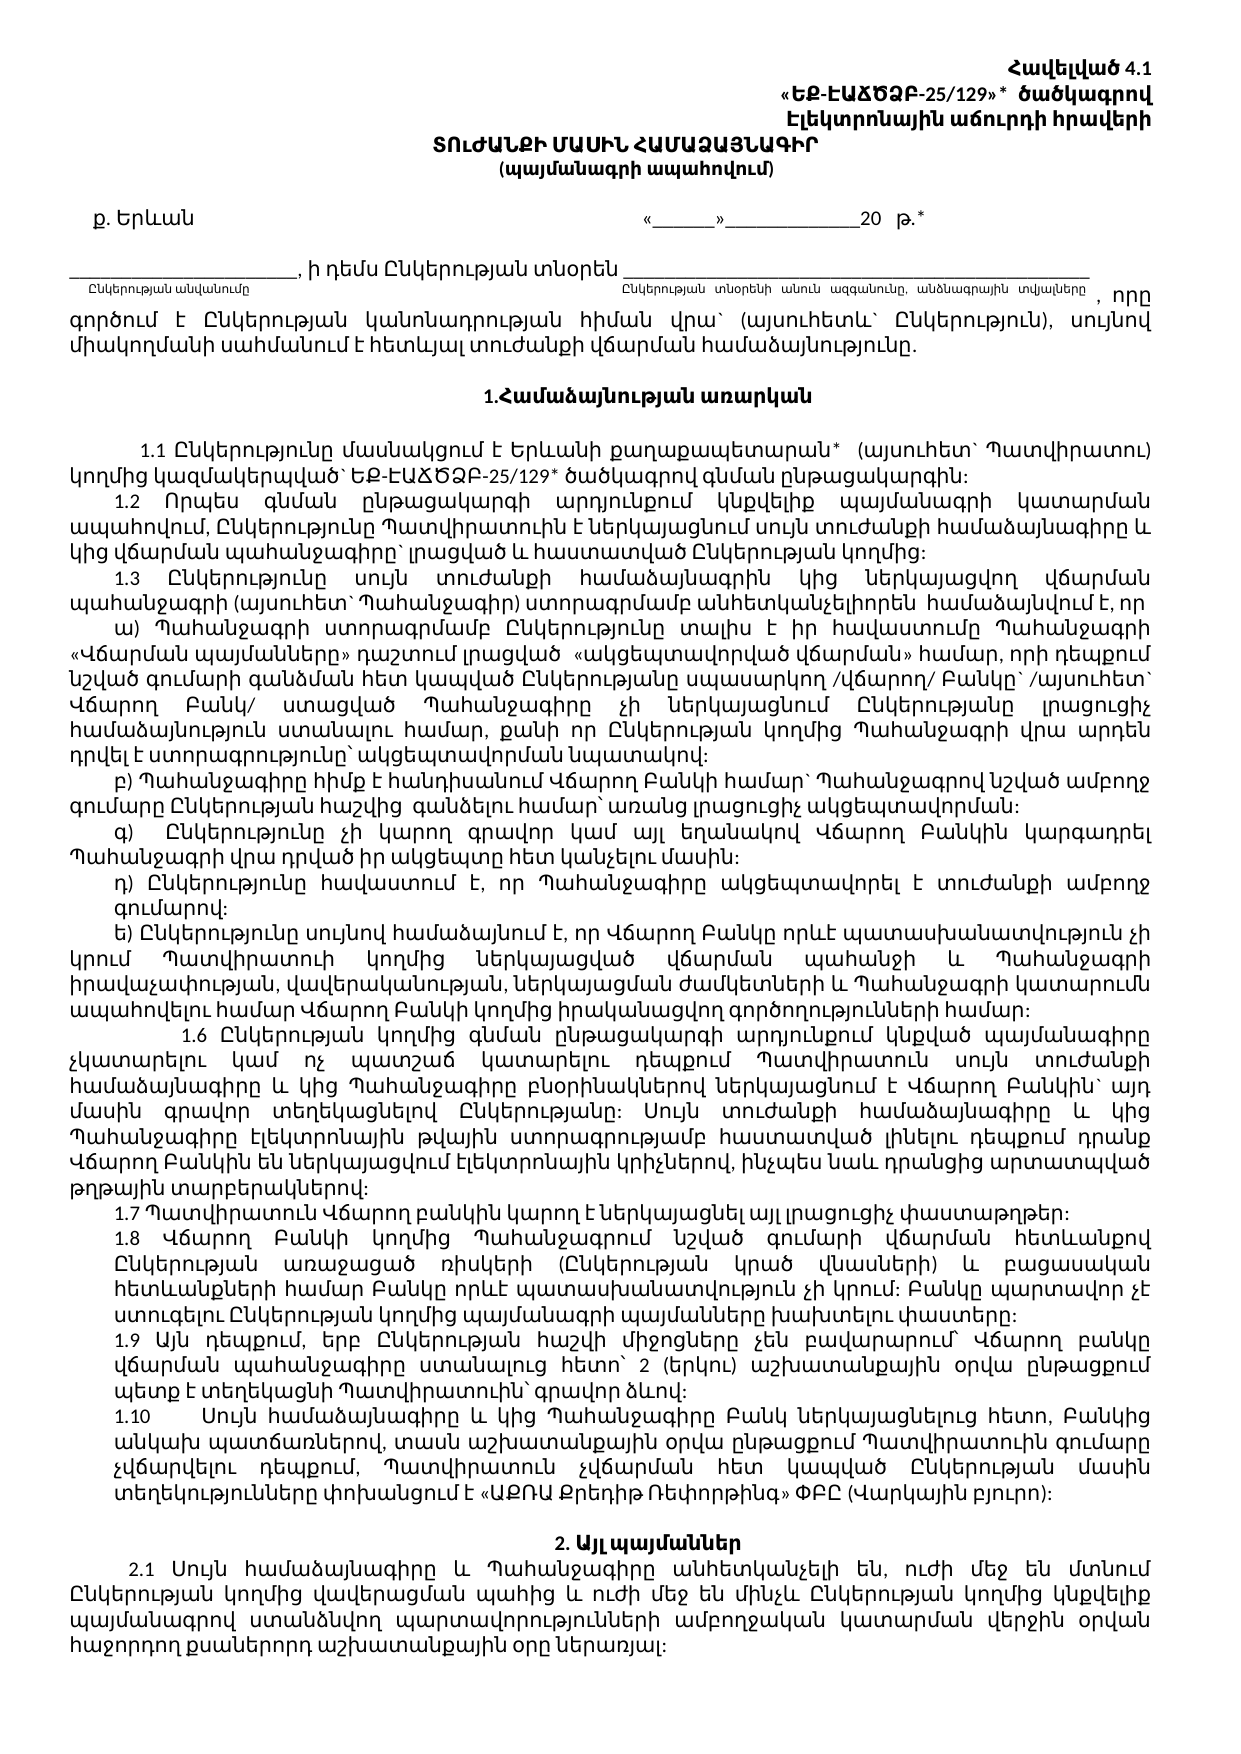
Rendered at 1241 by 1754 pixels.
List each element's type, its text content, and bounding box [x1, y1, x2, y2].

text Ընկերության անվանումը Ընկերության տնօրենի անուն ազգանունը, անձնագրային տվյալները , որը գործում է Ընկերության կանոնադրության հիման վրա` (այսուհետև` Ընկերություն), սույնով միակողմանի սահմանում է հետևյալ տուժանքի վճարման համաձայնությունը. [69, 282, 1152, 358]
text 1.Համաձայնության առարկան [144, 383, 1152, 409]
text 1.2 Որպես գնման ընթացակարգի արդյունքում կնքվելիք պայմանագրի կատարման ապահովում, Ընկերությունը Պատվիրատուին է ներկայացնում սույն տուժանքի համաձայնագիրը և կից վճարման պահանջագիրը` լրացված և հաստատված Ընկերության կողմից: [69, 488, 1152, 565]
text 1.1 Ընկերությունը մասնակցում է Երևանի քաղաքապետարան* (այսուհետ` Պատվիրատու) կողմից կազմակերպված` ԵՔ-ԷԱՃԾՁԲ-25/129* ծածկագրով գնման ընթացակարգին: [69, 438, 1152, 488]
text ա) Պահանջագրի ստորագրմամբ Ընկերությունը տալիս է իր հավաստումը Պահանջագրի «Վճարման պայմանները» դաշտում լրացված «ակցեպտավորված վճարման» համար, որի դեպքում նշված գումարի գանձման հետ կապված Ընկերությանը սպասարկող /վճարող/ Բանկը` /այսուհետ` Վճարող Բանկ/ ստացված Պահանջագիրը չի ներկայացնում Ընկերությանը լրացուցիչ համաձայնություն ստանալու համար, քանի որ Ընկերության կողմից Պահանջագրի վրա արդեն դրվել է ստորագրությունը՝ ակցեպտավորման նպատակով: [69, 616, 1152, 768]
text բ) Պահանջագիրը հիմք է հանդիսանում Վճարող Բանկի համար` Պահանջագրով նշված ամբողջ գումարը Ընկերության հաշվից գանձելու համար՝ առանց լրացուցիչ ակցեպտավորման: [69, 768, 1152, 819]
text ______________________, ի դեմս Ընկերության տնօրեն _____________________________________________ [69, 256, 1152, 282]
text 1.8 Վճարող Բանկի կողմից Պահանջագրում նշված գումարի վճարման հետևանքով Ընկերության առաջացած ռիսկերի (Ընկերության կրած վնասների) և բացասական հետևանքների համար Բանկը որևէ պատասխանատվություն չի կրում: Բանկը պարտավոր չէ ստուգելու Ընկերության կողմից պայմանագրի պայմանները խախտելու փաստերը: [113, 1226, 1152, 1327]
text 1.7 Պատվիրատուն Վճարող բանկին կարող է ներկայացնել այլ լրացուցիչ փաստաթղթեր: [113, 1200, 1152, 1226]
text ե) Ընկերությունը սույնով համաձայնում է, որ Վճարող Բանկը որևէ պատասխանատվություն չի կրում Պատվիրատուի կողմից ներկայացված վճարման պահանջի և Պահանջագրի իրավաչափության, վավերականության, ներկայացման ժամկետների և Պահանջագրի կատարումն ապահովելու համար Վճարող Բանկի կողմից իրականացվող գործողությունների համար: [69, 921, 1152, 1022]
text ք. Երևան «______»_____________20 թ.* [69, 206, 1152, 231]
text 1.9 Այն դեպքում, երբ Ընկերության հաշվի միջոցները չեն բավարարում՝ Վճարող բանկը վճարման պահանջագիրը ստանալուց հետո՝ 2 (երկու) աշխատանքային օրվա ընթացքում պետք է տեղեկացնի Պատվիրատուին՝ գրավոր ձևով: [113, 1327, 1152, 1403]
text 1.10 Սույն համաձայնագիրը և կից Պահանջագիրը Բանկ ներկայացնելուց հետո, Բանկից անկախ պատճառներով, տասն աշխատանքային օրվա ընթացքում Պատվիրատուին գումարը չվճարվելու դեպքում, Պատվիրատուն չվճարման հետ կապված Ընկերության մասին տեղեկությունները փոխանցում է «ԱՔՌԱ Քրեդիթ Ռեփորթինգ» ՓԲԸ (Վարկային բյուրո): [113, 1403, 1152, 1505]
text գ) Ընկերությունը չի կարող գրավոր կամ այլ եղանակով Վճարող Բանկին կարգադրել Պահանջագրի վրա դրված իր ակցեպտը հետ կանչելու մասին: [69, 819, 1152, 870]
text (պայմանագրի ապահովում) [69, 157, 1152, 180]
text Էլեկտրոնային աճուրդի հրավերի [69, 106, 1152, 132]
text 1.6 Ընկերության կողմից գնման ընթացակարգի արդյունքում կնքված պայմանագիրը չկատարելու կամ ոչ պատշաճ կատարելու դեպքում Պատվիրատուն սույն տուժանքի համաձայնագիրը և կից Պահանջագիրը բնօրինակներով ներկայացնում է Վճարող Բանկին` այդ մասին գրավոր տեղեկացնելով Ընկերությանը: Սույն տուժանքի համաձայնագիրը և կից Պահանջագիրը էլեկտրոնային թվային ստորագրությամբ հաստատված լինելու դեպքում դրանք Վճարող Բանկին են ներկայացվում էլեկտրոնային կրիչներով, ինչպես նաև դրանցից արտատպված թղթային տարբերակներով: [69, 1022, 1152, 1200]
text դ) Ընկերությունը հավաստում է, որ Պահանջագիրը ակցեպտավորել է տուժանքի ամբողջ գումարով: [113, 870, 1152, 921]
text 2. Այլ պայմաններ [144, 1531, 1152, 1556]
text «ԵՔ-ԷԱՃԾՁԲ-25/129»* ծածկագրով [69, 81, 1152, 106]
text 1.3 Ընկերությունը սույն տուժանքի համաձայնագրին կից ներկայացվող վճարման պահանջագրի (այսուհետ` Պահանջագիր) ստորագրմամբ անհետկանչելիորեն համաձայնվում է, որ [69, 565, 1152, 616]
text 2.1 Սույն համաձայնագիրը և Պահանջագիրը անհետկանչելի են, ուժի մեջ են մտնում Ընկերության կողմից վավերացման պահից և ուժի մեջ են մինչև Ընկերության կողմից կնքվելիք պայմանագրով ստանձնվող պարտավորությունների ամբողջական կատարման վերջին օրվան հաջորդող քսաներորդ աշխատանքային օրը ներառյալ: [69, 1556, 1152, 1658]
text ՏՈւԺԱՆՔԻ ՄԱՍԻՆ ՀԱՄԱՁԱՅՆԱԳԻՐ [69, 132, 1152, 157]
text Հավելված 4.1 [69, 56, 1152, 81]
